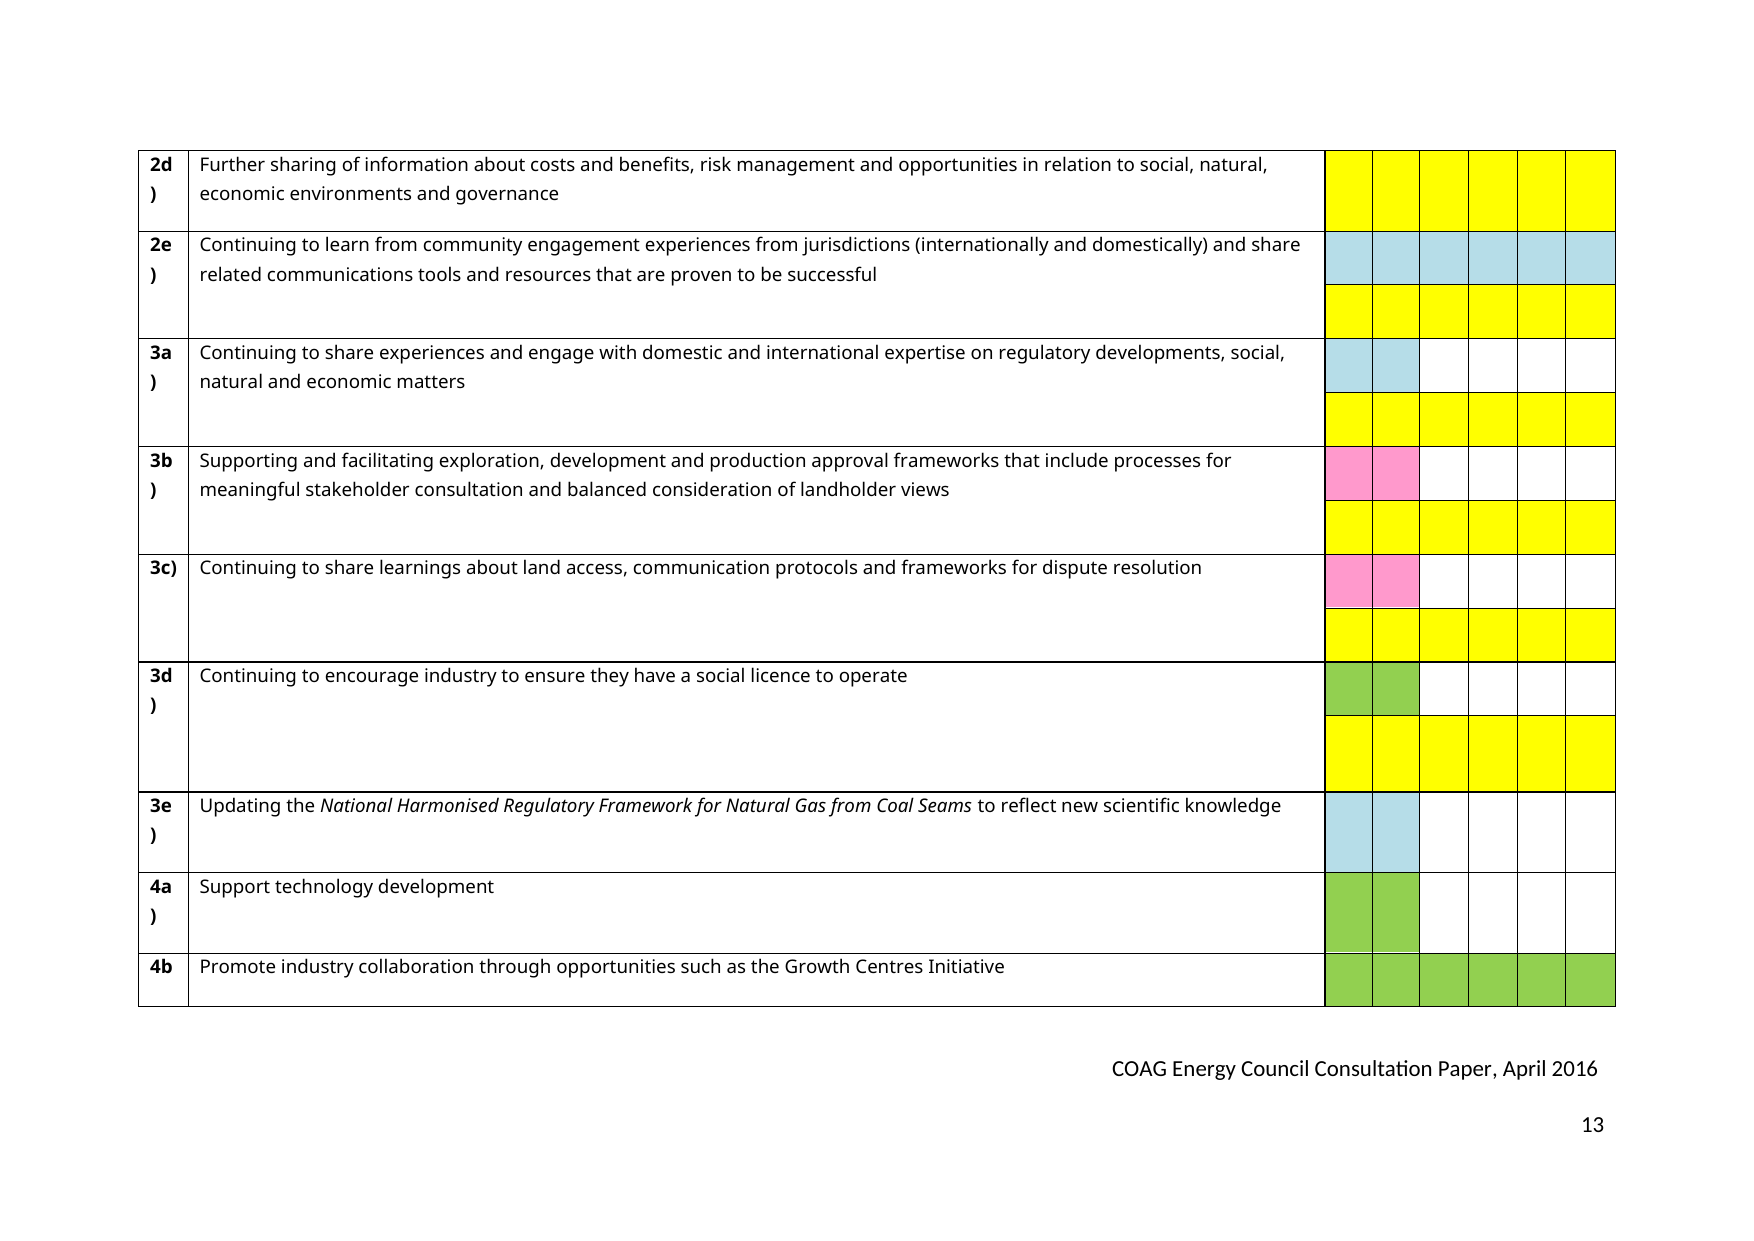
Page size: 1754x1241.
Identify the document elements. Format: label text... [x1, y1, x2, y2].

table_cell [1326, 609, 1372, 661]
table_cell [1518, 232, 1565, 284]
table_cell [1469, 716, 1517, 791]
table_cell [1566, 501, 1615, 554]
table_cell [1373, 393, 1419, 446]
table_cell [1420, 954, 1468, 1006]
table_cell Continuing to encourage industry to ensure they have a social licence to operate [189, 663, 1324, 791]
table_cell [1469, 339, 1517, 392]
table_cell [1326, 663, 1372, 715]
table_cell 3d) [139, 663, 188, 791]
table_cell [1518, 393, 1565, 446]
table_cell [1326, 793, 1372, 872]
table_cell [1518, 873, 1565, 952]
table_cell [1420, 663, 1468, 715]
table_cell [1518, 609, 1565, 661]
table_cell [1469, 393, 1517, 446]
table_cell [1326, 285, 1372, 338]
table_cell [1420, 873, 1468, 952]
table_cell [1373, 447, 1419, 500]
table_cell [1373, 501, 1419, 554]
table_cell [1420, 447, 1468, 500]
table_cell [1373, 232, 1419, 284]
table_cell Support technology development [189, 873, 1324, 952]
table_cell Further sharing of information about costs and benefits, risk management and opportunities in relation to social, natural, economic environments and governance [189, 151, 1324, 231]
table_cell [1469, 285, 1517, 338]
table_cell 4b) [139, 954, 188, 1006]
table_cell [1373, 151, 1419, 231]
table_cell [1518, 716, 1565, 791]
table_cell [1420, 609, 1468, 661]
table_cell [1469, 447, 1517, 500]
table_cell Updating the National Harmonised Regulatory Framework for Natural Gas from Coal Seams to reflect new scientific knowledge [189, 793, 1324, 872]
table_cell [1326, 954, 1372, 1006]
table_cell [1518, 151, 1565, 231]
table_cell [1326, 393, 1372, 446]
table_cell 4a) [139, 873, 188, 952]
table_cell [1469, 954, 1517, 1006]
table_cell [1469, 663, 1517, 715]
table_cell [1326, 555, 1372, 607]
table_cell [1373, 663, 1419, 715]
table_cell [1326, 232, 1372, 284]
table_cell [1420, 151, 1468, 231]
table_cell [189, 954, 1324, 1006]
table_cell 2d) [139, 151, 188, 231]
table_cell [1566, 393, 1615, 446]
table_cell [1566, 954, 1615, 1006]
table_cell [1566, 232, 1615, 284]
table_cell [1566, 663, 1615, 715]
table_cell [1566, 339, 1615, 392]
table_cell [1518, 793, 1565, 872]
table_cell [1373, 339, 1419, 392]
table_cell 3b) [139, 447, 188, 554]
table_cell [1326, 873, 1372, 952]
table_cell [1420, 716, 1468, 791]
table_cell [1373, 285, 1419, 338]
table_cell [1469, 232, 1517, 284]
table_cell Supporting and facilitating exploration, development and production approval frameworks that include processes for meaningful stakeholder consultation and balanced consideration of landholder views [189, 447, 1324, 554]
table_cell [1518, 954, 1565, 1006]
table_cell [1469, 873, 1517, 952]
table_cell 3c) [139, 555, 188, 661]
table_cell [1420, 501, 1468, 554]
table_cell [1373, 716, 1419, 791]
table_cell [1326, 151, 1372, 231]
table_cell Continuing to share learnings about land access, communication protocols and frameworks for dispute resolution [189, 555, 1324, 661]
table_cell [1518, 555, 1565, 607]
table_cell [1518, 285, 1565, 338]
table_cell [1326, 716, 1372, 791]
table_cell [1373, 954, 1419, 1006]
table_cell [1326, 501, 1372, 554]
table_cell [1566, 716, 1615, 791]
table_cell [1469, 609, 1517, 661]
table_cell [1420, 793, 1468, 872]
table_cell [1566, 447, 1615, 500]
table_cell [1469, 501, 1517, 554]
table_cell [1420, 393, 1468, 446]
table_cell [1469, 793, 1517, 872]
table_cell [1373, 609, 1419, 661]
table_cell [1373, 793, 1419, 872]
table_cell [1566, 873, 1615, 952]
table_cell [1518, 447, 1565, 500]
table_cell [1518, 501, 1565, 554]
table_cell [1566, 285, 1615, 338]
table_cell [1420, 285, 1468, 338]
table_cell 3e) [139, 793, 188, 872]
table_cell [1469, 555, 1517, 607]
table_cell [1566, 793, 1615, 872]
table_cell [1420, 339, 1468, 392]
table_cell Continuing to learn from community engagement experiences from jurisdictions (internationally and domestically) and share related communications tools and resources that are proven to be successful [189, 232, 1324, 338]
table_cell [1518, 663, 1565, 715]
table_cell [1518, 339, 1565, 392]
table_cell Continuing to share experiences and engage with domestic and international expertise on regulatory developments, social, natural and economic matters [189, 339, 1324, 446]
table_cell [1420, 555, 1468, 607]
table_cell [1469, 151, 1517, 231]
table_cell [1566, 609, 1615, 661]
table_cell [1566, 151, 1615, 231]
table_cell [1420, 232, 1468, 284]
table_cell [1326, 339, 1372, 392]
table_cell [1326, 447, 1372, 500]
table_cell 3a) [139, 339, 188, 446]
table_cell [1373, 873, 1419, 952]
table_cell 2e) [139, 232, 188, 338]
table_cell [1566, 555, 1615, 607]
table_cell [1373, 555, 1419, 607]
